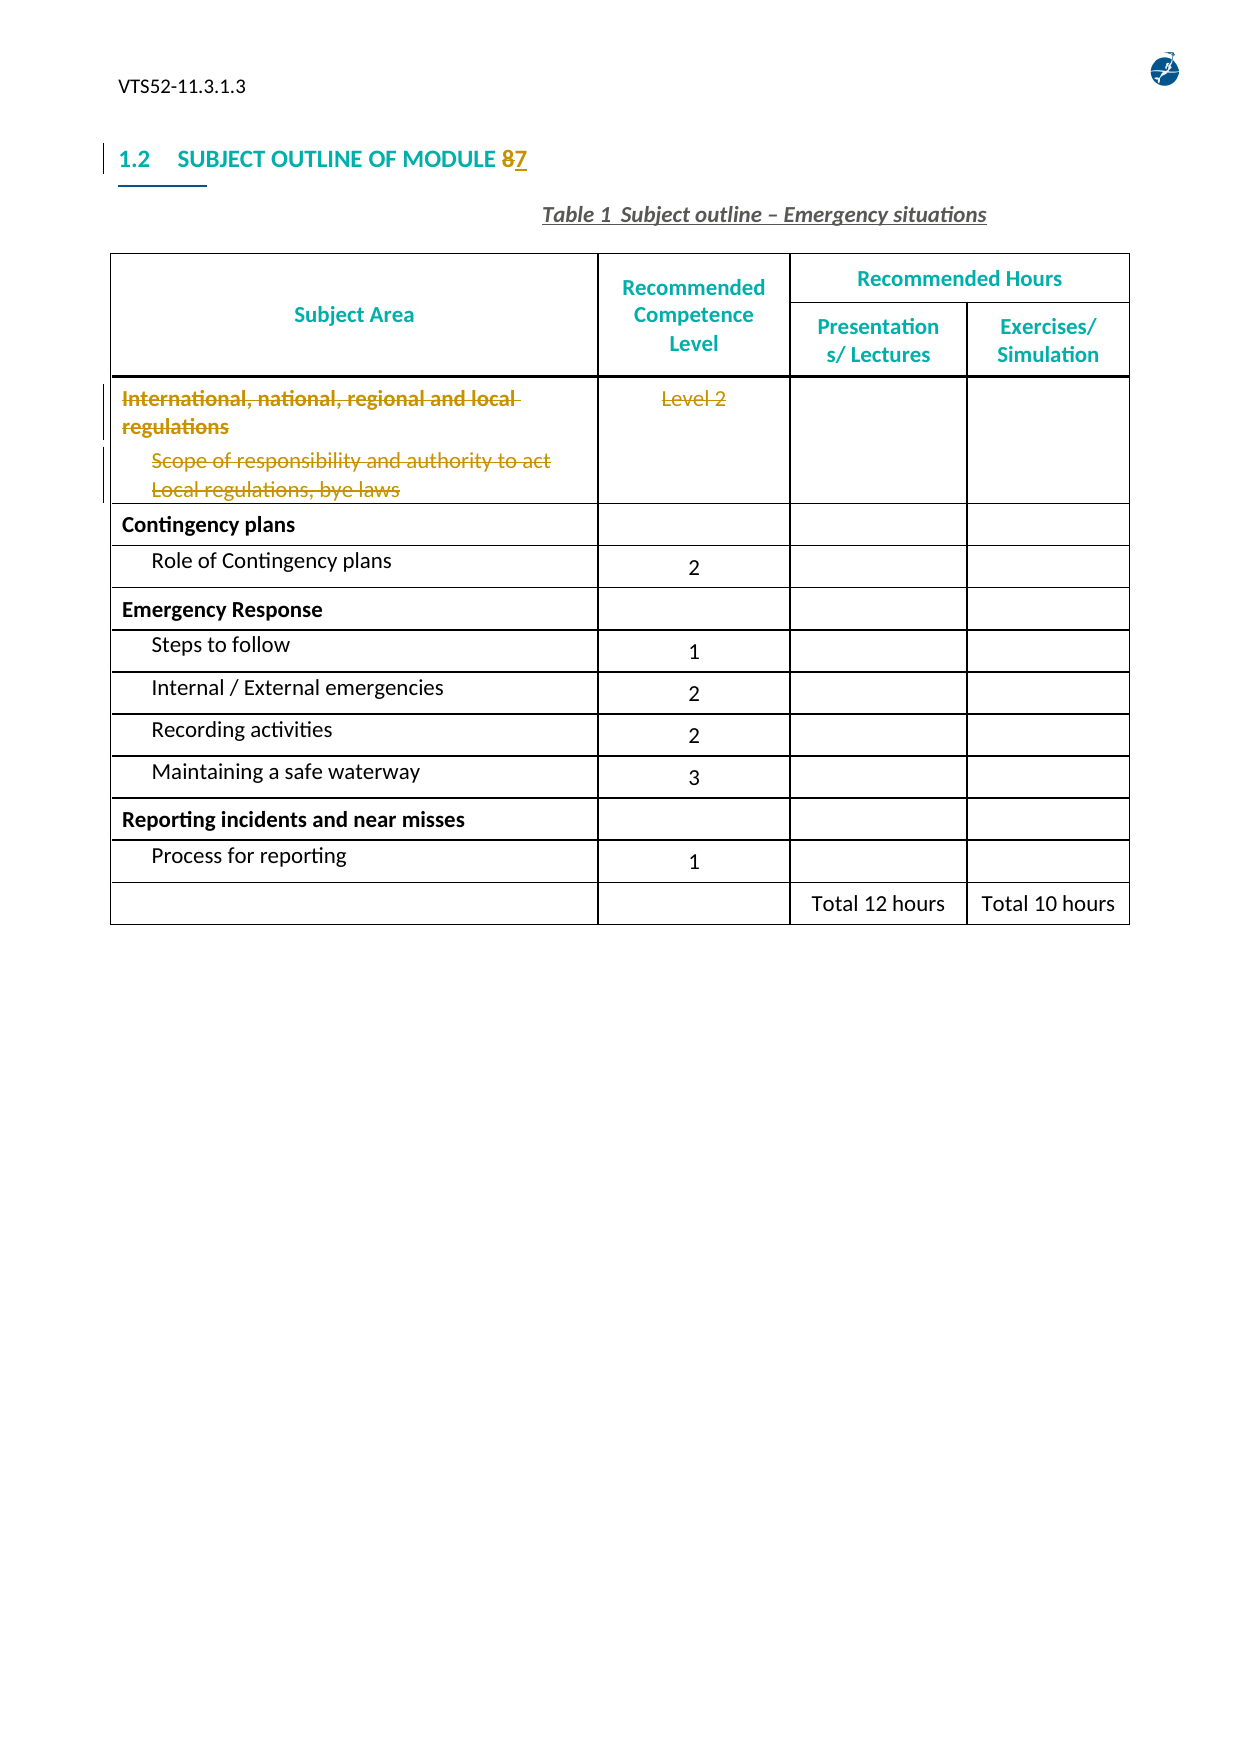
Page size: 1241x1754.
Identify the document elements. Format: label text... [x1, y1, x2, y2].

table_cell [791, 841, 966, 881]
table_header Recommended Competence Level [599, 254, 789, 375]
table_cell [791, 504, 966, 545]
table_cell [599, 504, 789, 545]
table_cell 2 [599, 673, 789, 713]
table_cell [791, 546, 966, 587]
table_cell [968, 378, 1129, 503]
table_cell Process for reporting [111, 840, 597, 881]
table_cell [968, 715, 1129, 755]
table_cell Internal / External emergencies [111, 672, 597, 713]
table_cell [791, 631, 966, 671]
table_cell Reporting incidents and near misses [111, 798, 597, 839]
table_cell [791, 715, 966, 755]
table_cell [968, 504, 1129, 545]
table_cell [791, 673, 966, 713]
table_cell Role of Contingency plans [111, 546, 597, 587]
table_cell [599, 883, 789, 923]
table_cell [968, 546, 1129, 587]
table_cell Total 10 hours [968, 883, 1129, 923]
table_cell [791, 757, 966, 797]
table_cell [111, 376, 597, 503]
table_cell Recording activities [111, 714, 597, 755]
table_cell [599, 799, 789, 839]
table_cell Emergency Response [111, 588, 597, 629]
subtitle SUBJECT OUTLINE OF MODULE [118, 143, 1122, 174]
table_cell Contingency plans [111, 504, 597, 545]
table_cell Maintaining a safe waterway [111, 756, 597, 797]
table_cell [968, 588, 1129, 629]
table_cell 2 [599, 546, 789, 587]
table_cell Exercises/ Simulation [968, 303, 1129, 375]
table_cell 3 [599, 757, 789, 797]
table_header Subject Area [111, 254, 597, 375]
text Subject outline – Emergency situations [409, 200, 1122, 228]
table_cell 1 [599, 631, 789, 671]
table_header Recommended Hours [791, 254, 1129, 302]
table_cell 2 [599, 715, 789, 755]
table_cell [599, 588, 789, 629]
table_cell Presentations/ Lectures [791, 303, 966, 375]
table_cell [968, 799, 1129, 839]
table_cell [111, 883, 597, 923]
table_cell [968, 757, 1129, 797]
table_cell Total 12 hours [791, 883, 966, 923]
table_cell [968, 673, 1129, 713]
table_cell [791, 378, 966, 503]
table_cell [791, 799, 966, 839]
table_cell [791, 588, 966, 629]
picture [1119, 2, 1238, 121]
table_cell [968, 631, 1129, 671]
table_cell [968, 841, 1129, 881]
table_cell Steps to follow [111, 630, 597, 671]
table_cell [599, 378, 789, 503]
table_cell 1 [599, 841, 789, 881]
